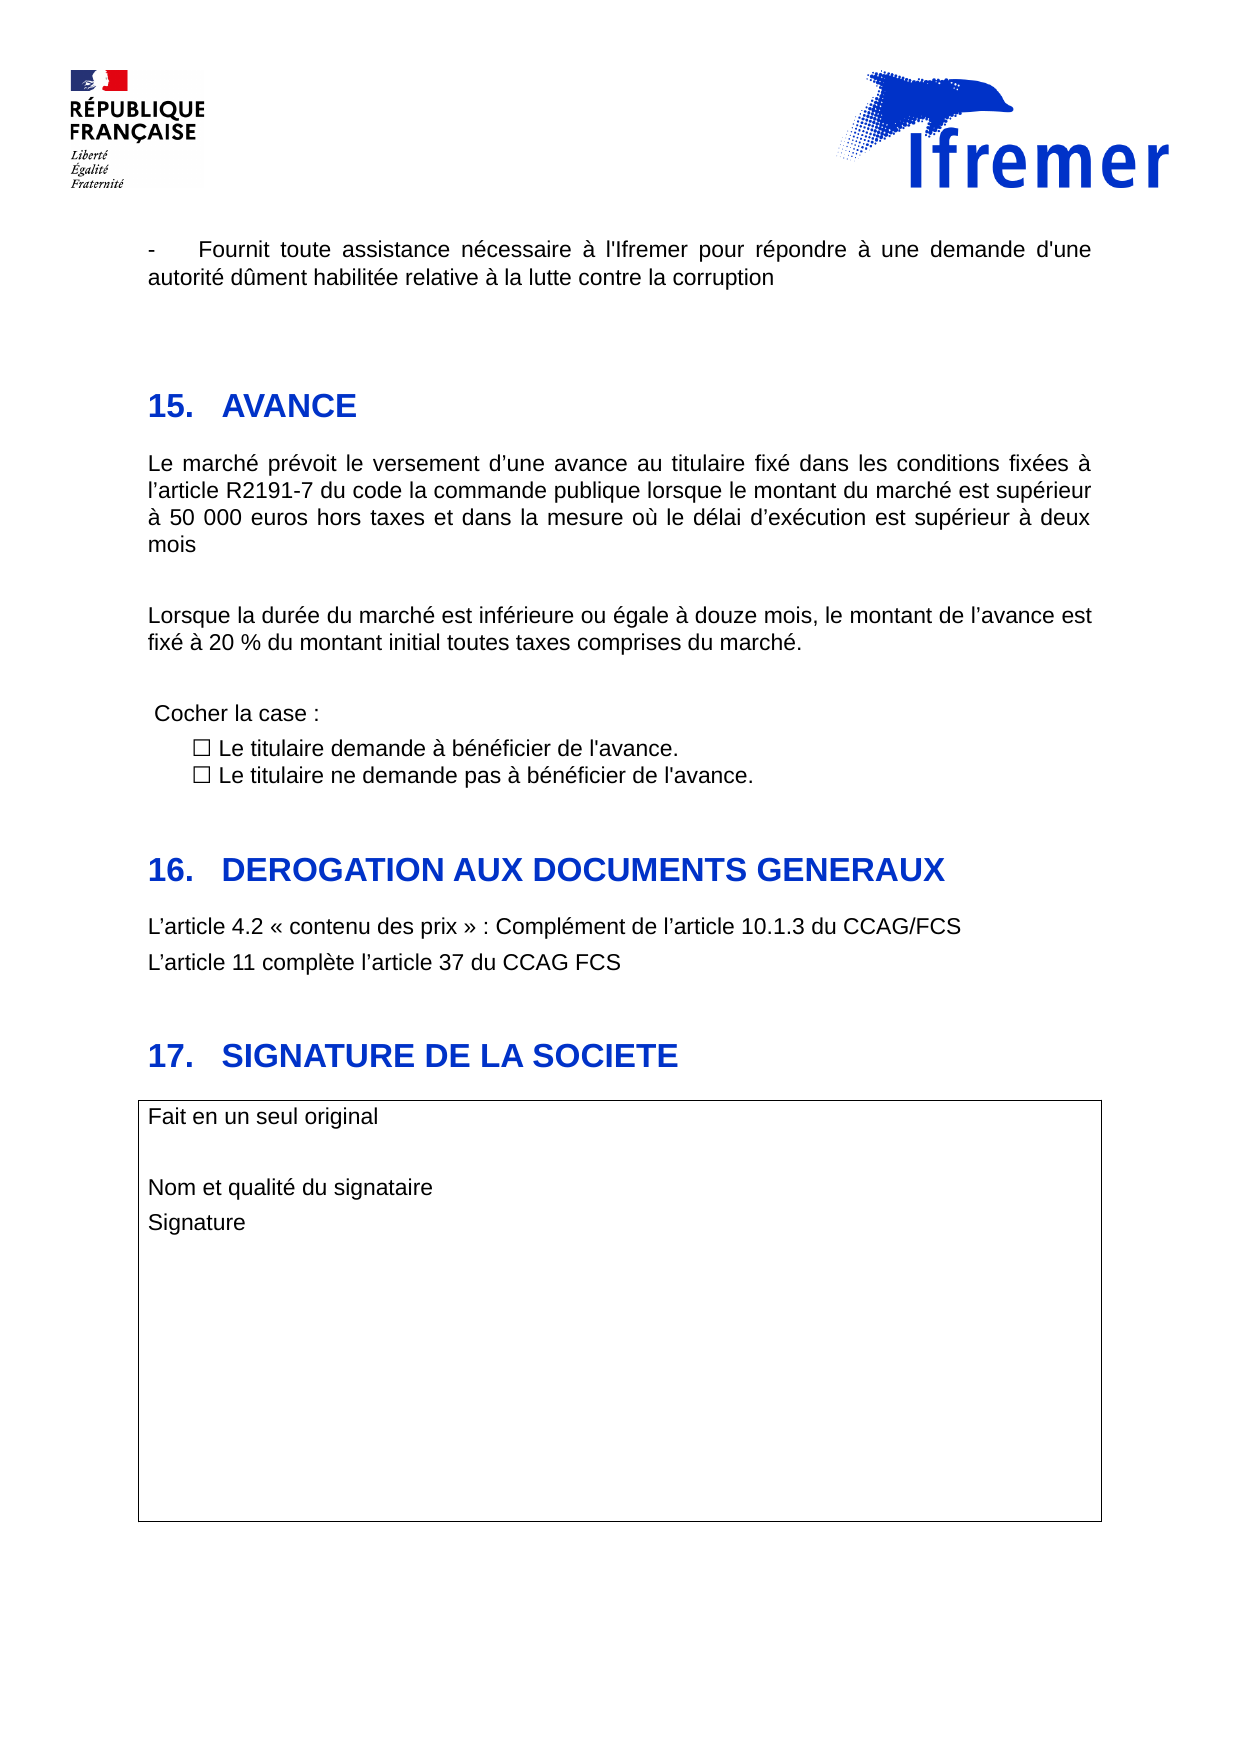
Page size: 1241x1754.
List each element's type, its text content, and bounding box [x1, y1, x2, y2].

subtitle AVANCE [148, 386, 1092, 425]
text Le marché prévoit le versement d’une avance au titulaire fixé dans les conditions fixées à l’article R2191-7 du code la commande publique lorsque le montant du marché est supérieur à 50 000 euros hors taxes et dans la mesure où le délai d’exécution est supérieur à deux mois [148, 450, 1092, 558]
text Signature [139, 1206, 1101, 1236]
list Le titulaire ne demande pas à bénéficier de l'avance. [191, 762, 1092, 789]
picture [70, 70, 205, 188]
text Cocher la case : [148, 700, 1092, 727]
text L’article 4.2 « contenu des prix » : Complément de l’article 10.1.3 du CCAG/FCS [148, 913, 1092, 940]
subtitle SIGNATURE DE LA SOCIETE [148, 1036, 1092, 1074]
text Lorsque la durée du marché est inférieure ou égale à douze mois, le montant de l’avance est fixé à 20 % du montant initial toutes taxes comprises du marché. [148, 602, 1092, 656]
picture [836, 70, 1169, 188]
text - Fournit toute assistance nécessaire à l'Ifremer pour répondre à une demande d'une autorité dûment habilitée relative à la lutte contre la corruption [148, 236, 1092, 290]
list Le titulaire demande à bénéficier de l'avance. [191, 735, 1092, 762]
text L’article 11 complète l’article 37 du CCAG FCS [148, 948, 1092, 976]
text Fait en un seul original [139, 1101, 1101, 1130]
text Nom et qualité du signataire [139, 1170, 1101, 1201]
subtitle DEROGATION AUX DOCUMENTS GENERAUX [148, 850, 1092, 888]
